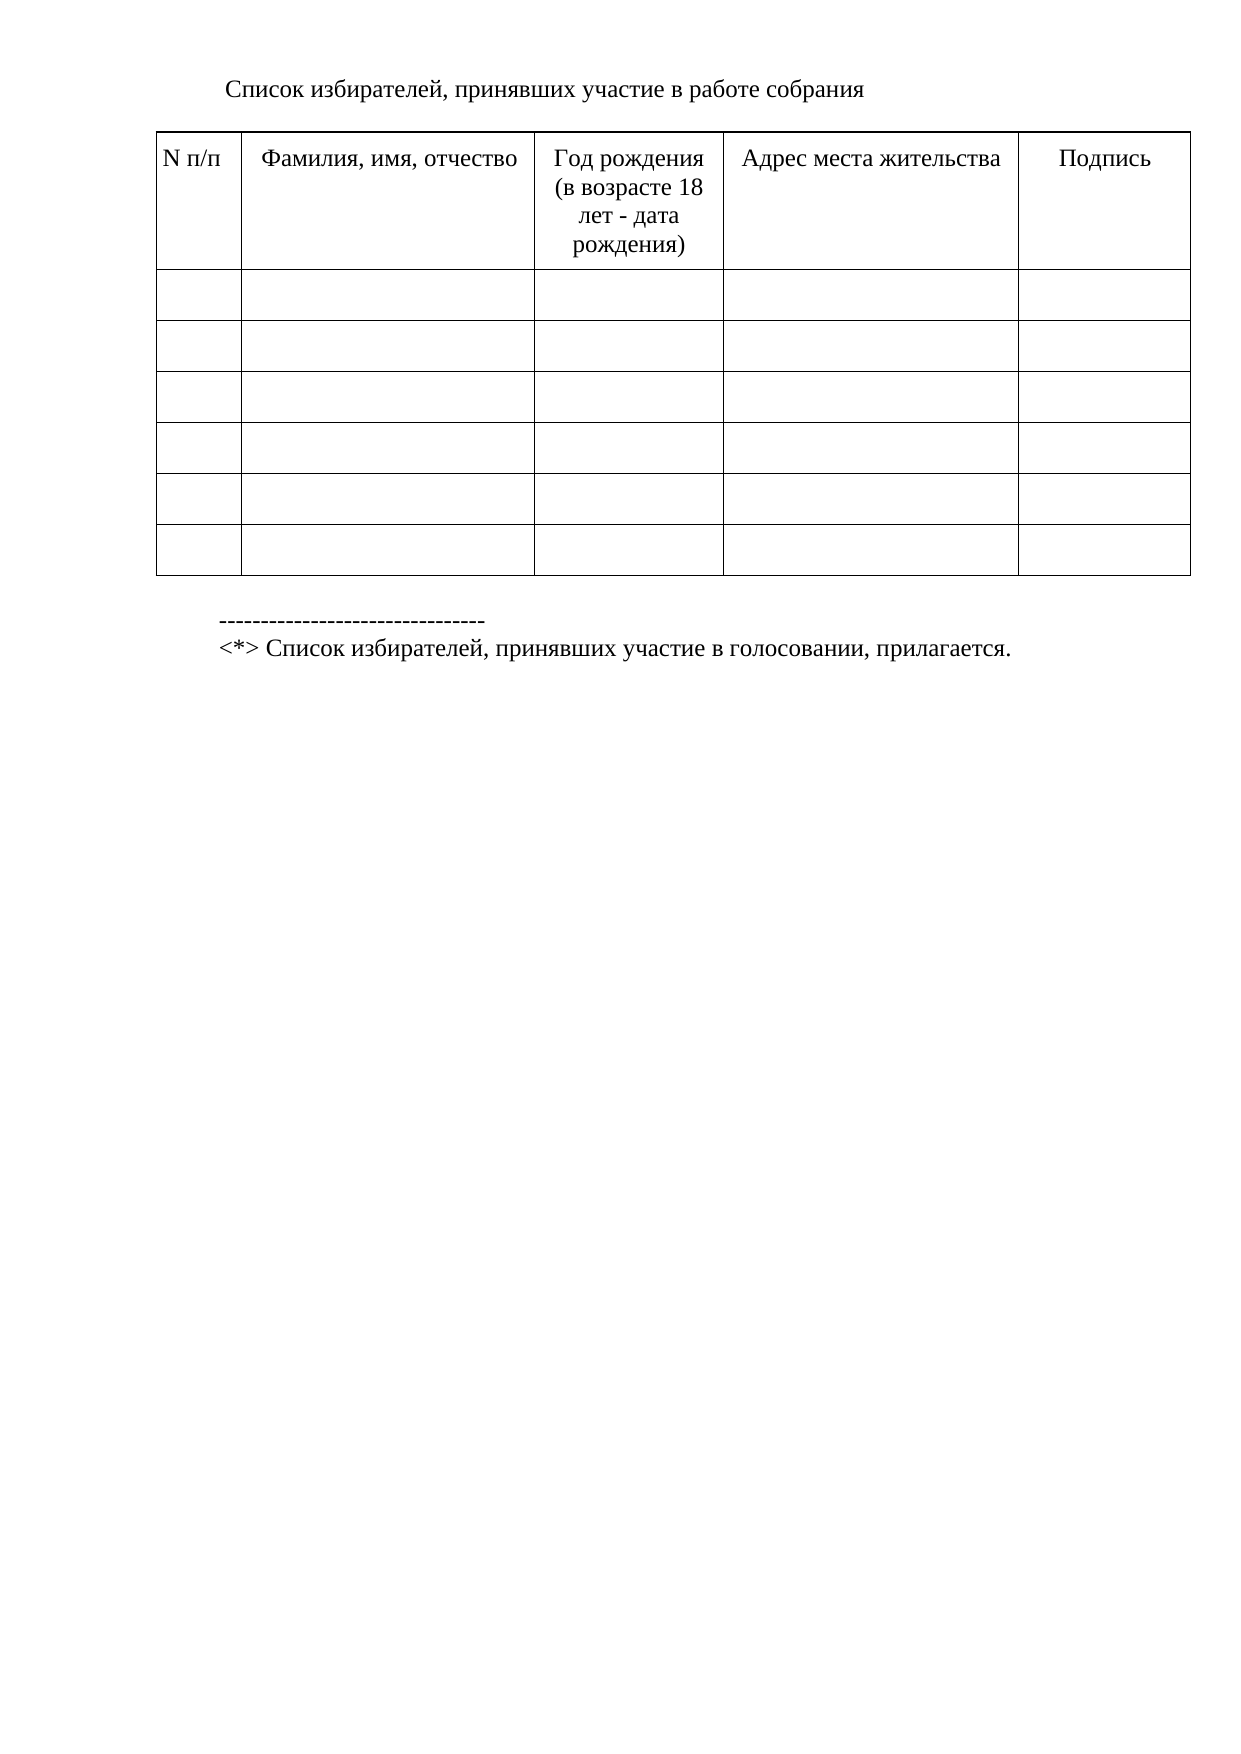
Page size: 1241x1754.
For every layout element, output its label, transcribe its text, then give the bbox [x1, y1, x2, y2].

text -------------------------------- [162, 605, 1152, 633]
table_cell [157, 270, 241, 320]
table_cell [157, 474, 241, 524]
table_header Год рождения (в возрасте 18 лет - дата рождения) [535, 133, 723, 269]
table_cell [724, 270, 1018, 320]
table_cell [242, 321, 534, 371]
text <*> Список избирателей, принявших участие в голосовании, прилагается. [162, 633, 1152, 662]
table_cell [535, 423, 723, 473]
table_cell [1019, 321, 1190, 371]
table_cell [242, 474, 534, 524]
table_cell [1019, 423, 1190, 473]
table_cell [535, 372, 723, 422]
table_cell [535, 474, 723, 524]
table_cell [1019, 525, 1190, 575]
table_header N п/п [157, 133, 241, 269]
table_header Адрес места жительства [724, 133, 1018, 269]
table_cell [724, 423, 1018, 473]
table_header Фамилия, имя, отчество [242, 133, 534, 269]
table_cell [724, 321, 1018, 371]
table_cell [242, 270, 534, 320]
table_cell [242, 525, 534, 575]
table_cell [535, 270, 723, 320]
table_cell [724, 525, 1018, 575]
table_header Подпись [1019, 133, 1190, 269]
table_cell [724, 474, 1018, 524]
table_cell [1019, 270, 1190, 320]
table_cell [724, 372, 1018, 422]
table_cell [242, 372, 534, 422]
table_cell [1019, 372, 1190, 422]
table_cell [157, 525, 241, 575]
text Список избирателей, принявших участие в работе собрания [162, 74, 1152, 103]
table_cell [242, 423, 534, 473]
table_cell [535, 525, 723, 575]
table_cell [157, 372, 241, 422]
table_cell [1019, 474, 1190, 524]
table_cell [535, 321, 723, 371]
table_cell [157, 321, 241, 371]
table_cell [157, 423, 241, 473]
